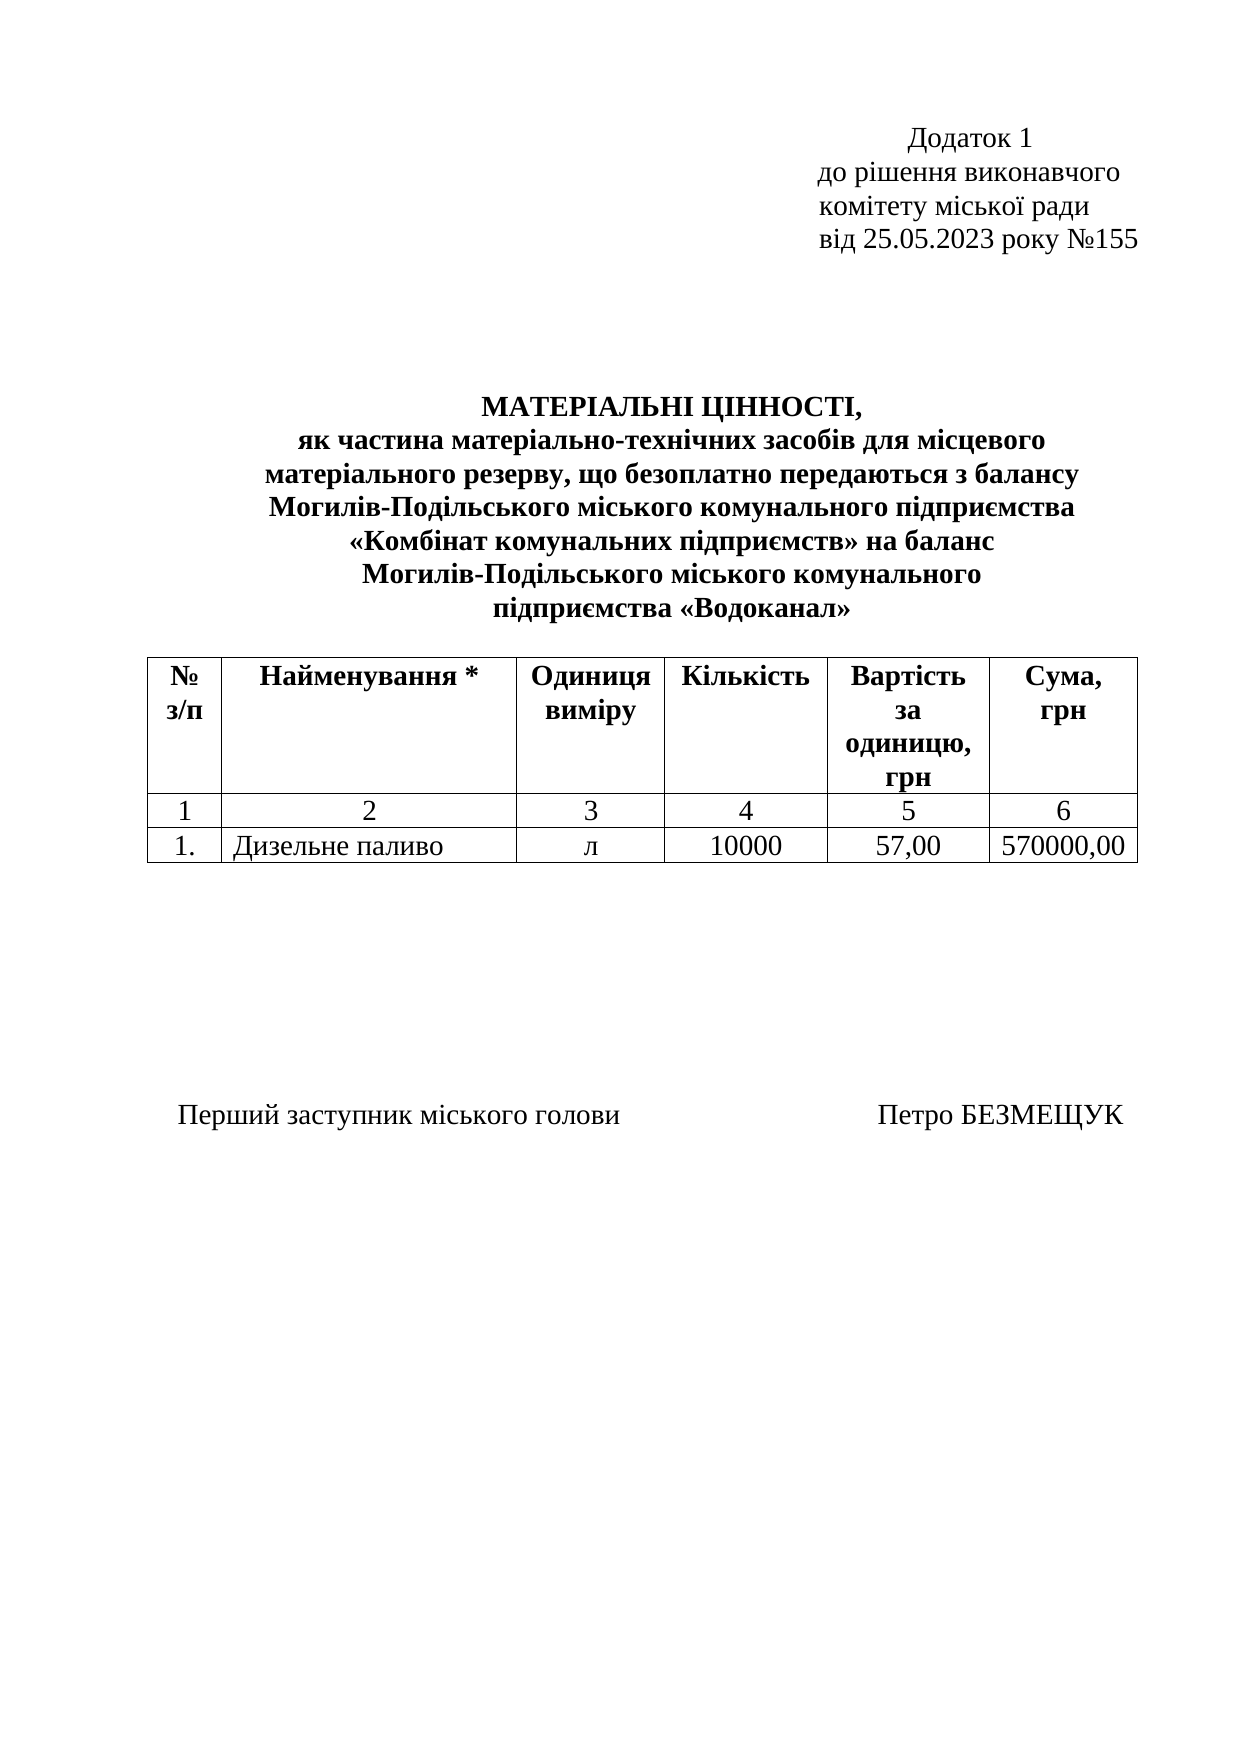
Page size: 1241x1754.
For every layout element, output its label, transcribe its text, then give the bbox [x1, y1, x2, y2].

table_cell Дизельне паливо [222, 828, 516, 862]
text Перший заступник міського голови Петро БЕЗМЕЩУК [177, 1097, 1167, 1131]
table_cell 57,00 [828, 828, 989, 862]
text «Комбінат комунальних підприємств» на баланс [177, 523, 1167, 557]
text підприємства «Водоканал» [177, 590, 1167, 624]
text до рішення виконавчого [177, 154, 1167, 188]
table_cell 5 [828, 794, 989, 827]
text МАТЕРІАЛЬНІ ЦІННОСТІ, [177, 389, 1167, 422]
text Додаток 1 [177, 121, 1167, 154]
table_cell 2 [222, 794, 516, 827]
table_header Вартість за одиницю, грн [828, 658, 989, 792]
table_cell 1. [148, 828, 221, 862]
text Могилів-Подільського міського комунального [177, 557, 1167, 590]
text як частина матеріально-технічних засобів для місцевого [177, 422, 1167, 456]
table_cell 570000,00 [990, 828, 1137, 862]
table_cell 1 [148, 794, 221, 827]
table_header Сума, грн [990, 658, 1137, 792]
table_cell л [517, 828, 664, 862]
table_cell 3 [517, 794, 664, 827]
table_header № з/п [148, 658, 221, 792]
table_cell 6 [990, 794, 1137, 827]
text від 25.05.2023 року №155 [177, 221, 1167, 255]
table_cell 4 [665, 794, 827, 827]
table_cell 10000 [665, 828, 827, 862]
text Могилів-Подільського міського комунального підприємства [177, 489, 1167, 523]
text комітету міської ради [177, 188, 1167, 221]
table_header Найменування * [222, 658, 516, 792]
table_header Кількість [665, 658, 827, 792]
table_header Одиниця виміру [517, 658, 664, 792]
text матеріального резерву, що безоплатно передаються з балансу [177, 456, 1167, 489]
